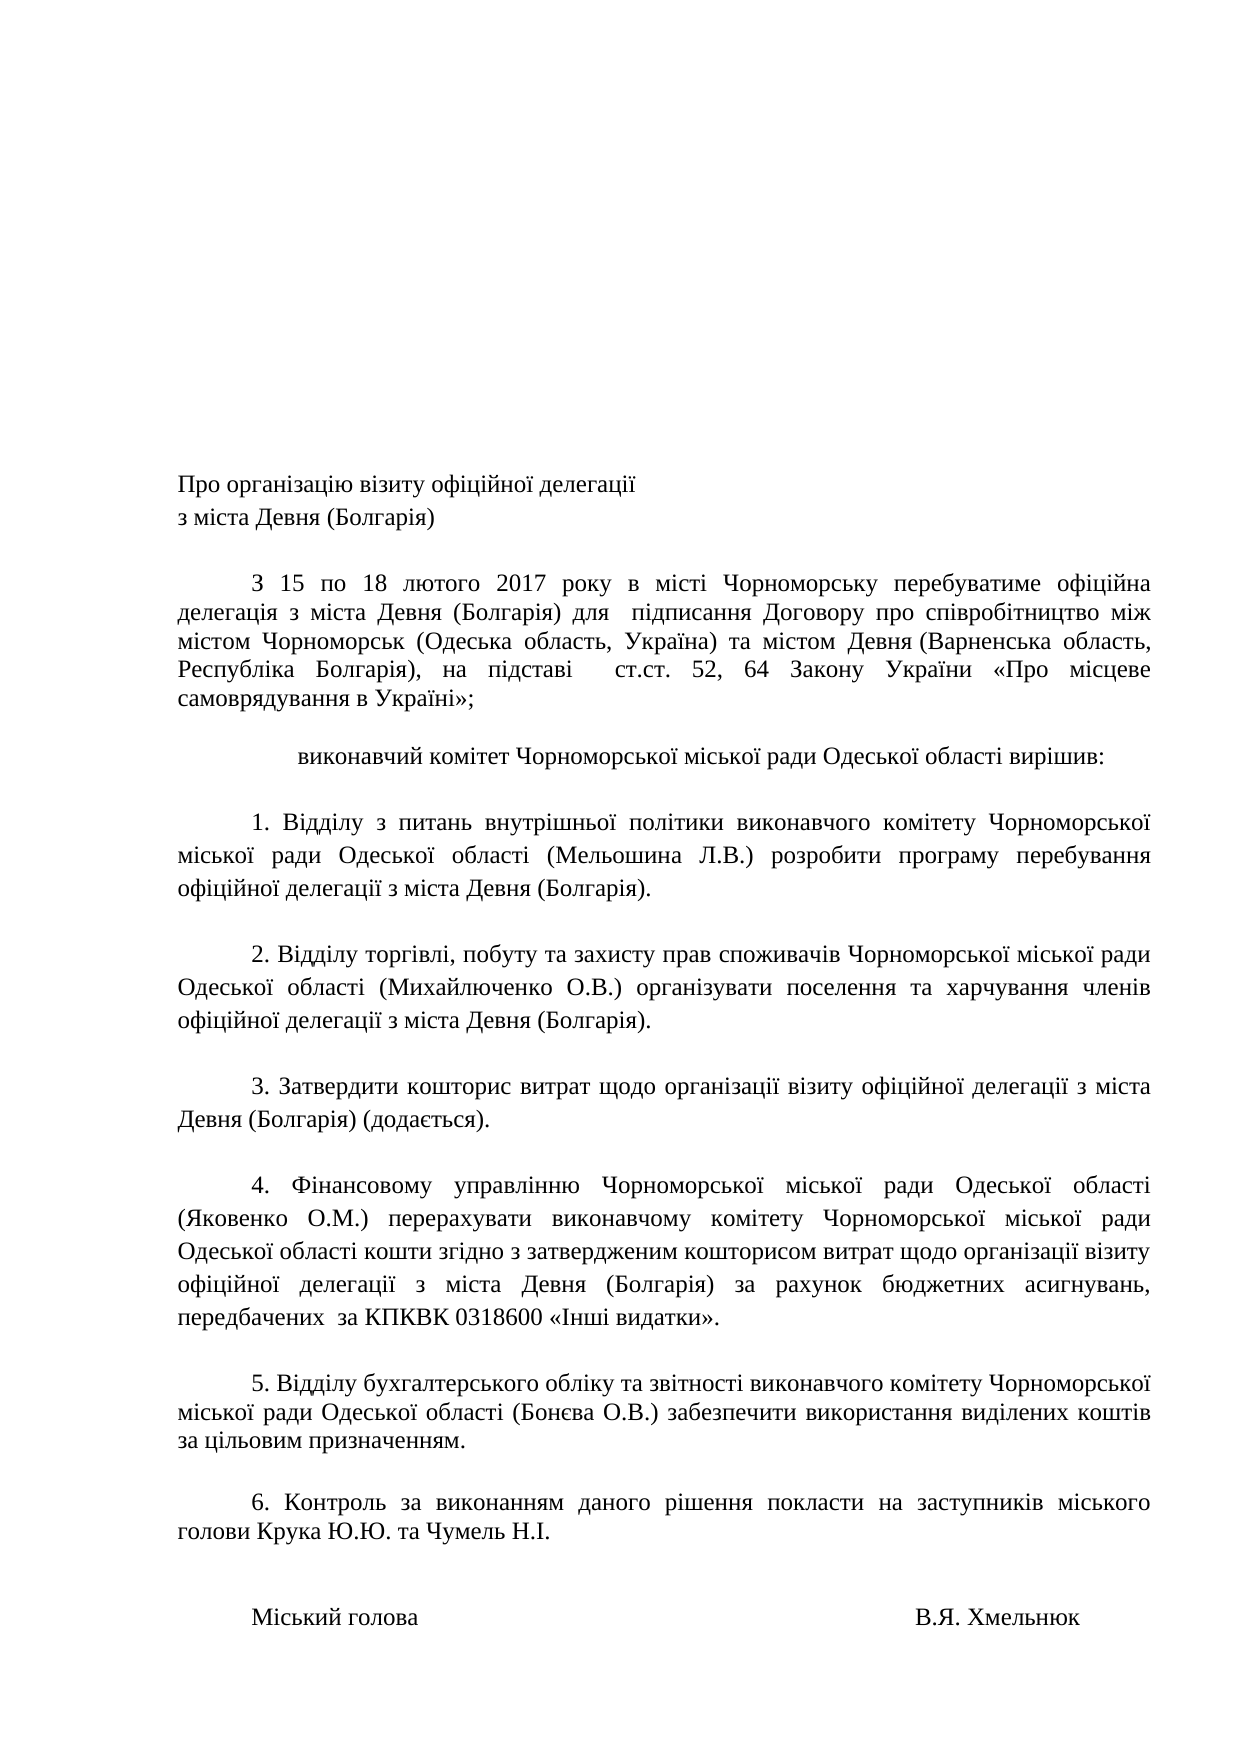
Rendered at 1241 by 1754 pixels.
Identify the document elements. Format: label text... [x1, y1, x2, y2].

text З 15 по 18 лютого 2017 року в місті Чорноморську перебуватиме офіційна делегація з міста Девня (Болгарія) для підписання Договору про співробітництво між містом Чорноморськ (Одеська область, Україна) та містом Девня (Варненська область, Республіка Болгарія), на підставі ст.ст. 52, 64 Закону України «Про місцеве самоврядування в Україні»; [177, 568, 1152, 712]
text з міста Девня (Болгарія) [177, 502, 1152, 531]
text виконавчий комітет Чорноморської міської ради Одеської області вирішив: [177, 741, 1152, 769]
text Про організацію візиту офіційної делегації [177, 469, 1152, 498]
list Міський голова В.Я. Хмельнюк [177, 1602, 1152, 1631]
list 5. Відділу бухгалтерського обліку та звітності виконавчого комітету Чорноморської міської ради Одеської області (Бонєва О.В.) забезпечити використання виділених коштів за цільовим призначенням. [177, 1368, 1152, 1454]
text 3. Затвердити кошторис витрат щодо організації візиту офіційної делегації з міста Девня (Болгарія) (додається). [177, 1071, 1152, 1133]
list 6. Контроль за виконанням даного рішення покласти на заступників міського голови Крука Ю.Ю. та Чумель Н.І. [177, 1487, 1152, 1545]
text 1. Відділу з питань внутрішньої політики виконавчого комітету Чорноморської міської ради Одеської області (Мельошина Л.В.) розробити програму перебування офіційної делегації з міста Девня (Болгарія). [177, 807, 1152, 902]
text 2. Відділу торгівлі, побуту та захисту прав споживачів Чорноморської міської ради Одеської області (Михайлюченко О.В.) організувати поселення та харчування членів офіційної делегації з міста Девня (Болгарія). [177, 939, 1152, 1034]
text 4. Фінансовому управлінню Чорноморської міської ради Одеської області (Яковенко О.М.) перерахувати виконавчому комітету Чорноморської міської ради Одеської області кошти згідно з затвердженим кошторисом витрат щодо організації візиту офіційної делегації з міста Девня (Болгарія) за рахунок бюджетних асигнувань, передбачених за КПКВК 0318600 «Інші видатки». [177, 1170, 1152, 1331]
